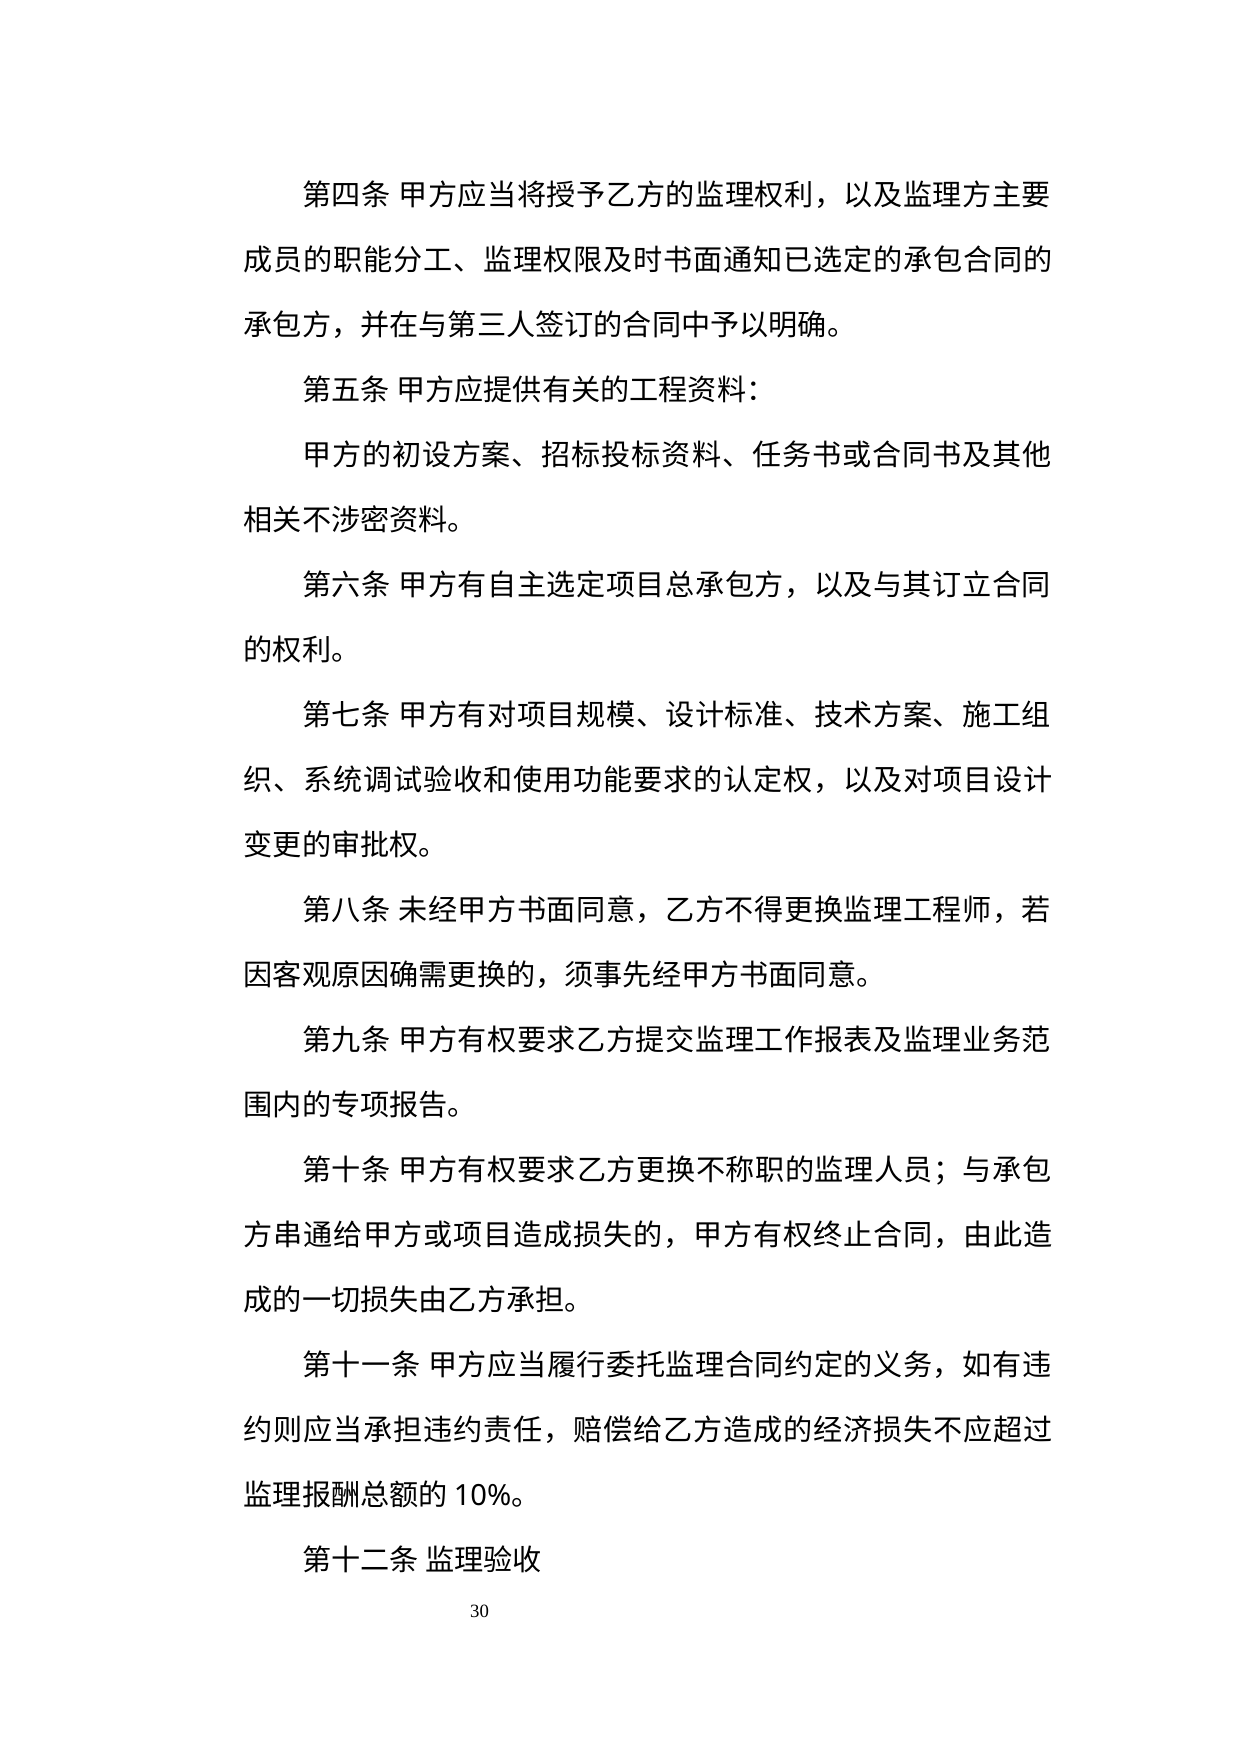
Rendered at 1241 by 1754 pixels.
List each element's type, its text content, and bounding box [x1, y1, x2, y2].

text 第十一条 甲方应当履行委托监理合同约定的义务，如有违约则应当承担违约责任，赔偿给乙方造成的经济损失不应超过监理报酬总额的10%。 [243, 1330, 1053, 1525]
text 第十条 甲方有权要求乙方更换不称职的监理人员；与承包方串通给甲方或项目造成损失的，甲方有权终止合同，由此造成的一切损失由乙方承担。 [243, 1135, 1053, 1330]
text 第七条 甲方有对项目规模、设计标准、技术方案、施工组织、系统调试验收和使用功能要求的认定权，以及对项目设计变更的审批权。 [243, 680, 1053, 875]
text 第六条 甲方有自主选定项目总承包方，以及与其订立合同的权利。 [243, 550, 1053, 680]
text 第五条 甲方应提供有关的工程资料： [243, 355, 1053, 420]
text 第八条 未经甲方书面同意，乙方不得更换监理工程师，若因客观原因确需更换的，须事先经甲方书面同意。 [243, 875, 1053, 1005]
text 第四条 甲方应当将授予乙方的监理权利，以及监理方主要成员的职能分工、监理权限及时书面通知已选定的承包合同的承包方，并在与第三人签订的合同中予以明确。 [243, 160, 1053, 355]
text 甲方的初设方案、招标投标资料、任务书或合同书及其他相关不涉密资料。 [243, 420, 1053, 550]
text 第十二条 监理验收 [243, 1525, 1053, 1590]
text 第九条 甲方有权要求乙方提交监理工作报表及监理业务范围内的专项报告。 [243, 1005, 1053, 1135]
